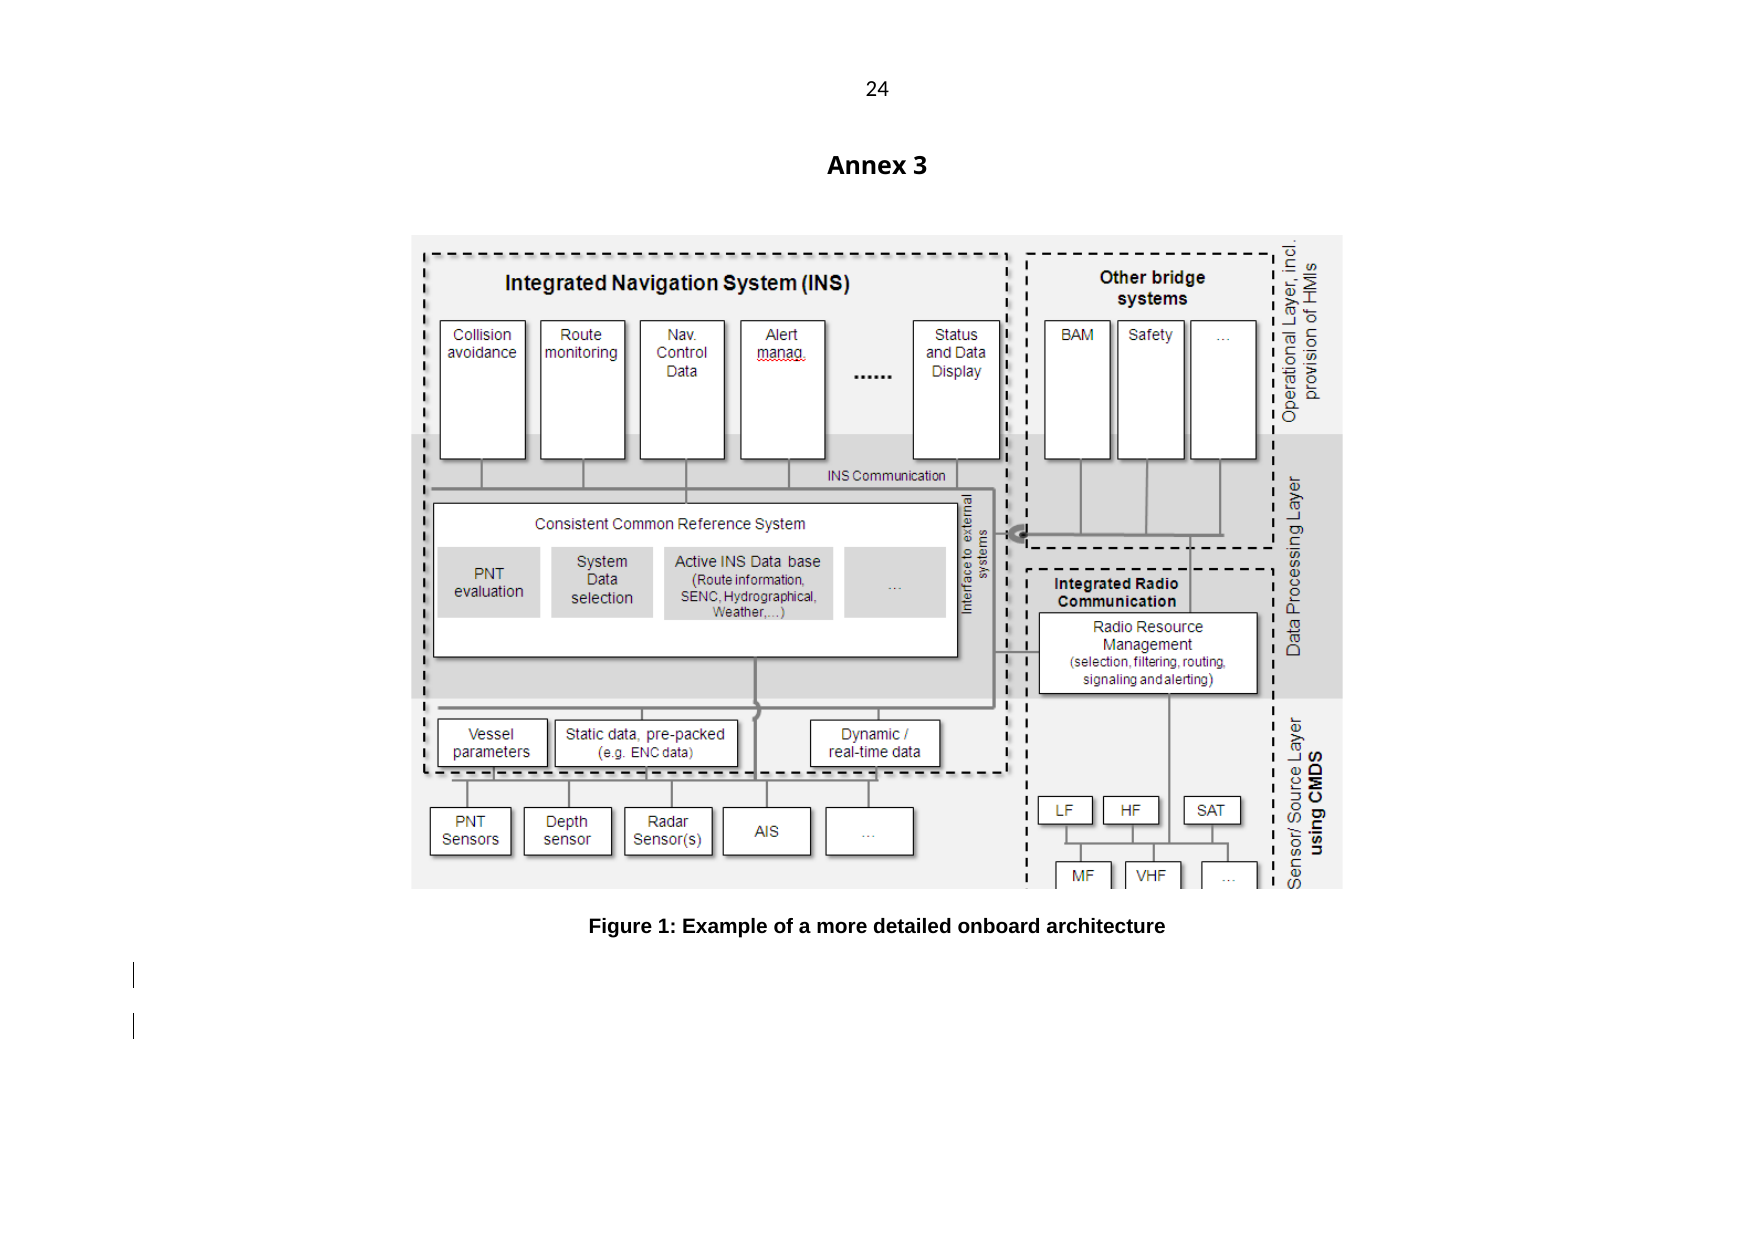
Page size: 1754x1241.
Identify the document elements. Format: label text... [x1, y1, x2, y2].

text Annex 3 [148, 148, 1606, 182]
text Figure 1: Example of a more detailed onboard architecture [148, 913, 1606, 937]
